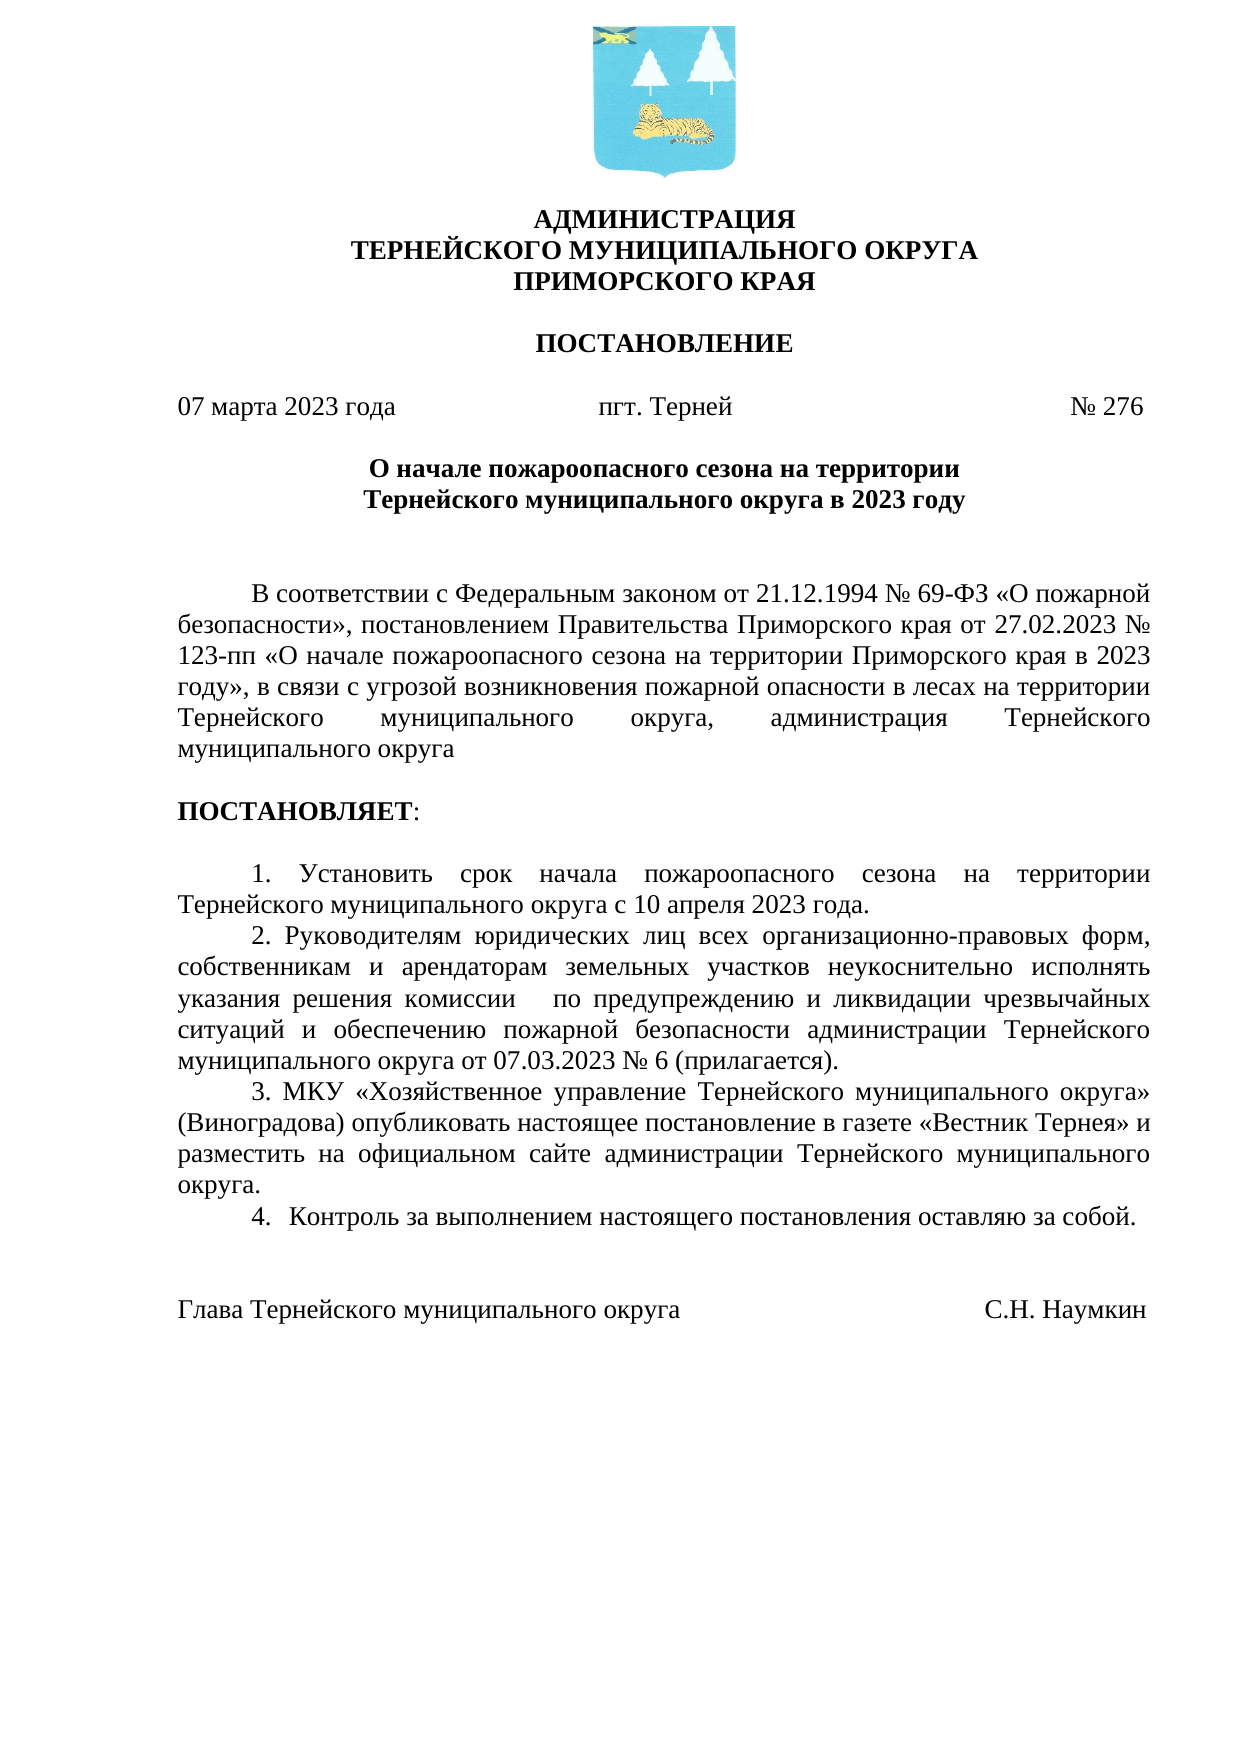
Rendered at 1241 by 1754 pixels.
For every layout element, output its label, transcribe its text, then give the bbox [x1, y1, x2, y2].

list О начале пожароопасного сезона на территории [177, 452, 1152, 483]
list Глава Тернейского муниципального округа С.Н. Наумкин [177, 1293, 1152, 1324]
text 3. МКУ «Хозяйственное управление Тернейского муниципального округа» (Виноградова) опубликовать настоящее постановление в газете «Вестник Тернея» и разместить на официальном сайте администрации Тернейского муниципального округа. [177, 1075, 1152, 1200]
list ПОСТАНОВЛЕНИЕ [177, 328, 1152, 359]
list Контроль за выполнением настоящего постановления оставляю за собой. [251, 1200, 1152, 1231]
list ТЕРНЕЙСКОГО МУНИЦИПАЛЬНОГО ОКРУГА ПРИМОРСКОГО КРАЯ [177, 234, 1152, 296]
list В соответствии с Федеральным законом от 21.12.1994 № 69-ФЗ «О пожарной безопасности», постановлением Правительства Приморского края от 27.02.2023 № 123-пп «О начале пожароопасного сезона на территории Приморского края в 2023 году», в связи с угрозой возникновения пожарной опасности в лесах на территории Тернейского муниципального округа, администрация Тернейского муниципального округа [177, 577, 1152, 764]
text 1. Установить срок начала пожароопасного сезона на территории Тернейского муниципального округа с 10 апреля 2023 года. [177, 857, 1152, 919]
text 2. Руководителям юридических лиц всех организационно-правовых форм, собственникам и арендаторам земельных участков неукоснительно исполнять указания решения комиссии по предупреждению и ликвидации чрезвычайных ситуаций и обеспечению пожарной безопасности администрации Тернейского муниципального округа от 07.03.2023 № 6 (прилагается). [177, 919, 1152, 1075]
list ПОСТАНОВЛЯЕТ: [177, 795, 1152, 826]
list 07 марта 2023 года пгт. Терней № 276 [177, 390, 1152, 421]
list Тернейского муниципального округа в 2023 году [177, 483, 1152, 514]
picture [593, 26, 736, 178]
list АДМИНИСТРАЦИЯ [177, 203, 1152, 234]
